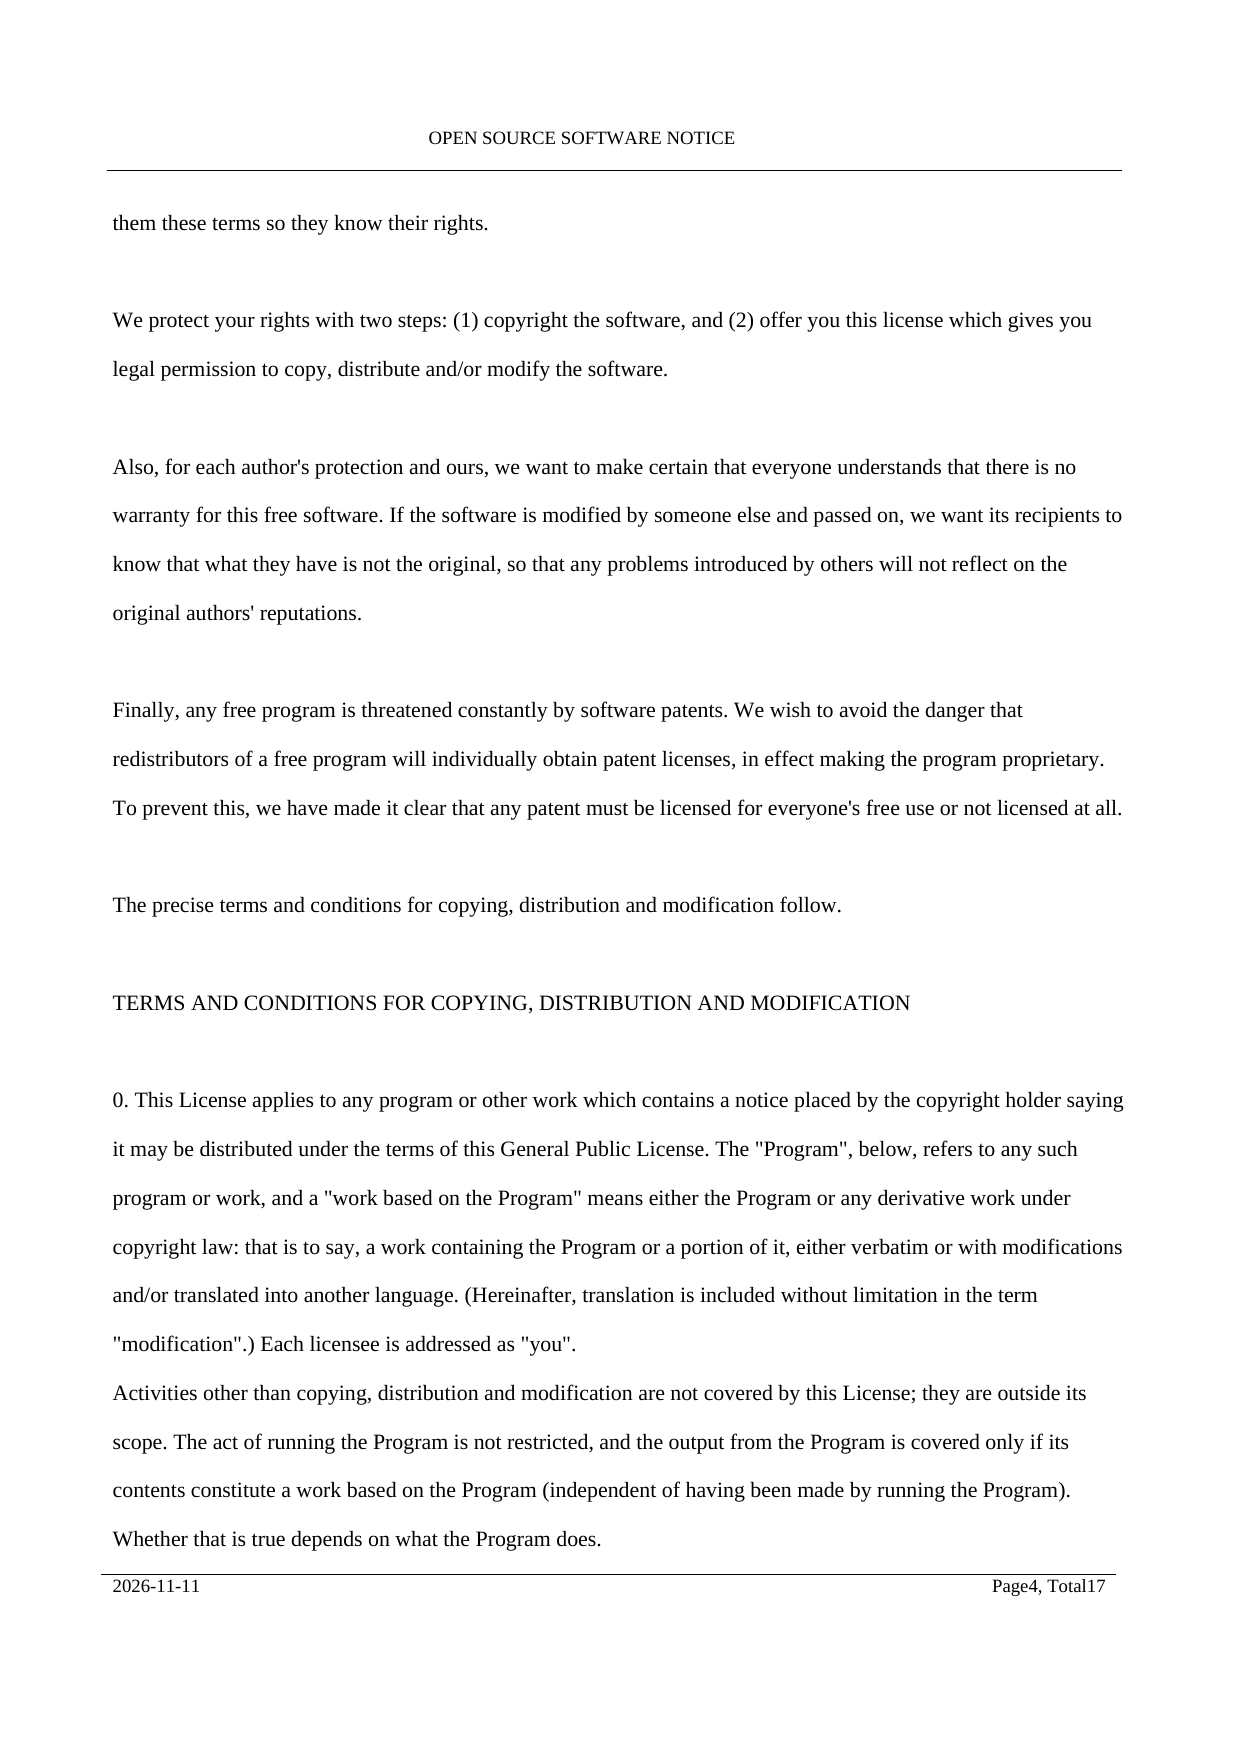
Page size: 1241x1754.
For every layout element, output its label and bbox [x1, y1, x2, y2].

text [112, 206, 1128, 1555]
